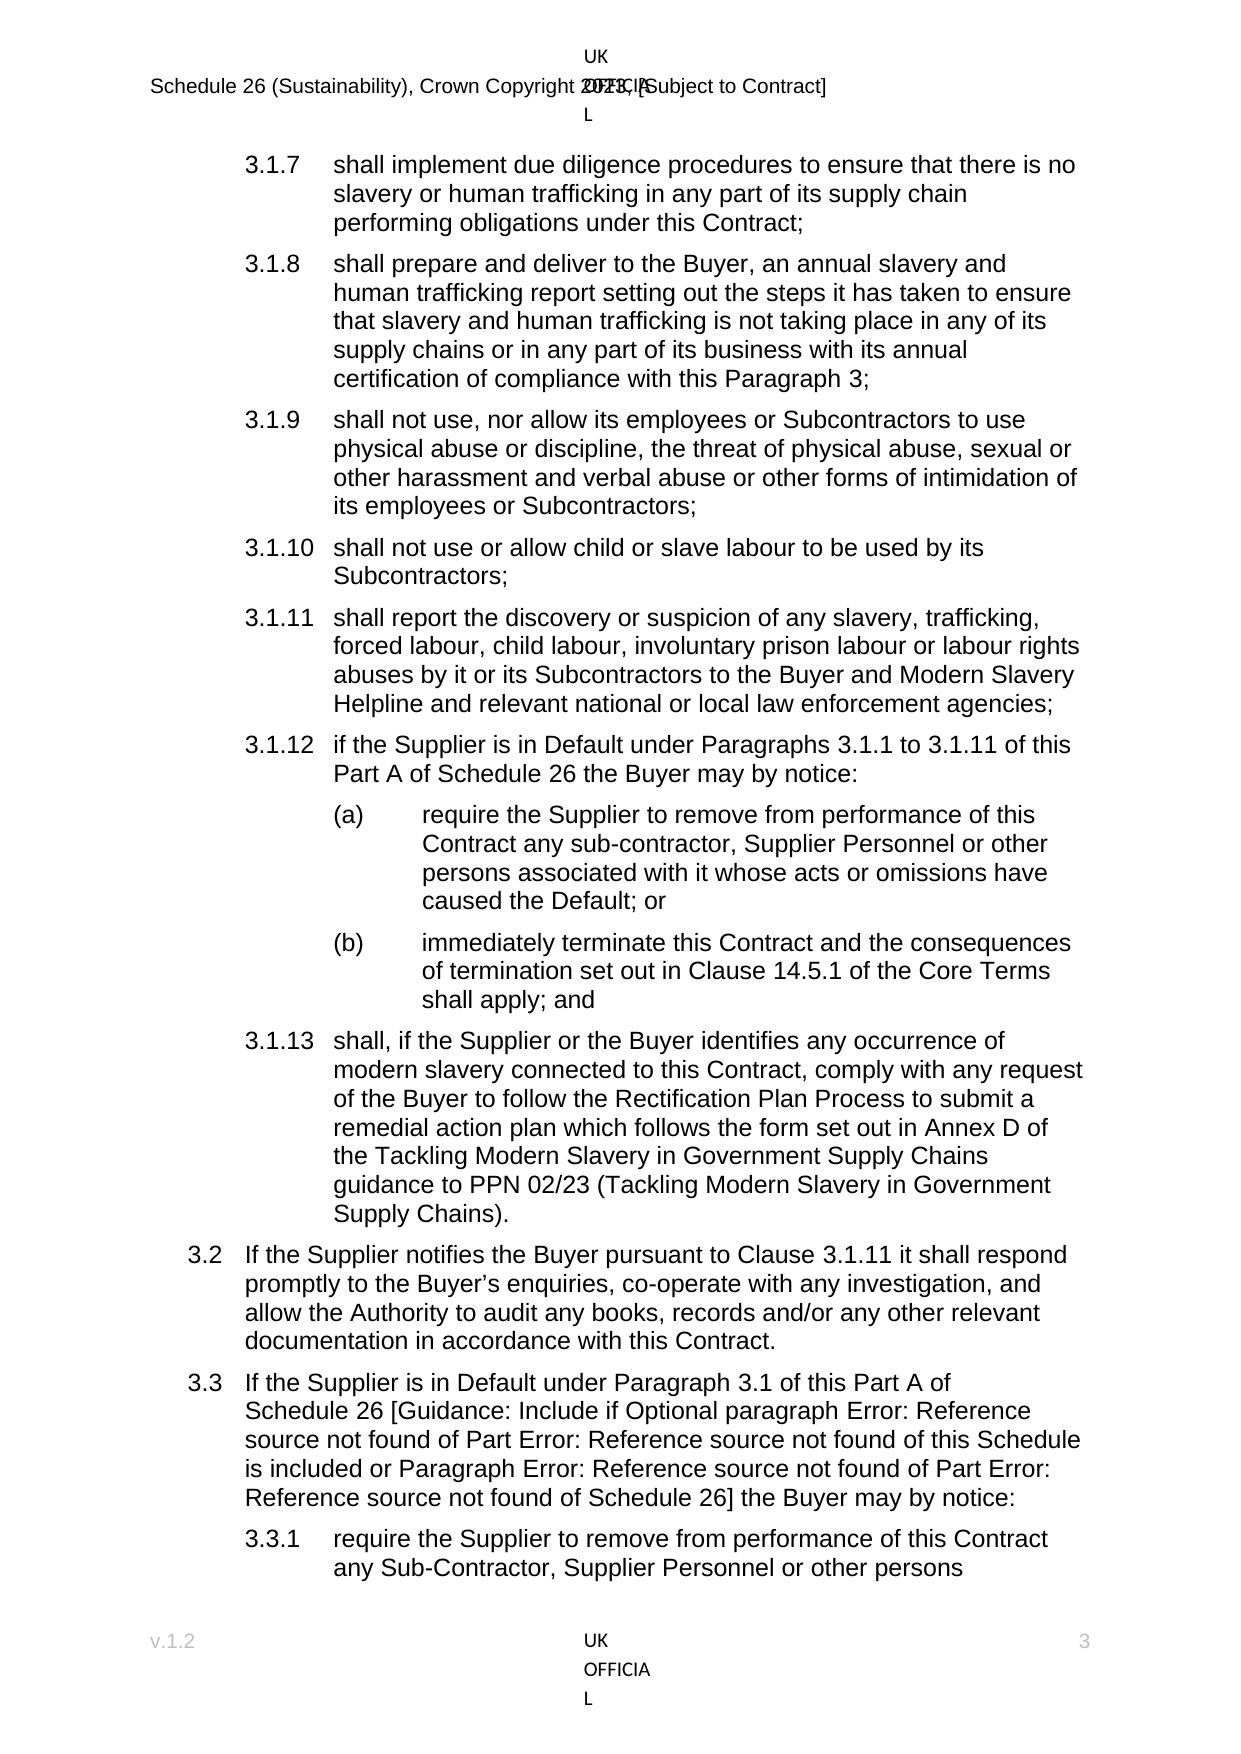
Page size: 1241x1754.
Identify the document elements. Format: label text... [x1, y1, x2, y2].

list shall not use, nor allow its employees or Subcontractors to use physical abuse or discipline, the threat of physical abuse, sexual or other harassment and verbal abuse or other forms of intimidation of its employees or Subcontractors; [244, 405, 1090, 520]
list shall prepare and deliver to the Buyer, an annual slavery and human trafficking report setting out the steps it has taken to ensure that slavery and human trafficking is not taking place in any of its supply chains or in any part of its business with its annual certification of compliance with this Paragraph 3; [244, 249, 1090, 392]
list if the Supplier is in Default under Paragraphs 3.1.1 to 3.1.11 of this Part A of Schedule 26 the Buyer may by notice: [244, 730, 1090, 787]
list shall not use or allow child or slave labour to be used by its Subcontractors; [244, 532, 1090, 590]
list require the Supplier to remove from performance of this Contract any sub-contractor, Supplier Personnel or other persons associated with it whose acts or omissions have caused the Default; or [333, 800, 1090, 915]
list shall, if the Supplier or the Buyer identifies any occurrence of modern slavery connected to this Contract, comply with any request of the Buyer to follow the Rectification Plan Process to submit a remedial action plan which follows the form set out in Annex D of the Tackling Modern Slavery in Government Supply Chains guidance to PPN 02/23 (Tackling Modern Slavery in Government Supply Chains). [244, 1026, 1090, 1227]
list shall implement due diligence procedures to ensure that there is no slavery or human trafficking in any part of its supply chain performing obligations under this Contract; [244, 150, 1090, 236]
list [244, 1524, 1090, 1581]
list shall report the discovery or suspicion of any slavery, trafficking, forced labour, child labour, involuntary prison labour or labour rights abuses by it or its Subcontractors to the Buyer and Modern Slavery Helpline and relevant national or local law enforcement agencies; [244, 602, 1090, 717]
list immediately terminate this Contract and the consequences of termination set out in Clause 14.5.1 of the Core Terms shall apply; and [333, 927, 1090, 1014]
list If the Supplier notifies the Buyer pursuant to Clause 3.1.11 it shall respond promptly to the Buyer’s enquiries, co-operate with any investigation, and allow the Authority to audit any books, records and/or any other relevant documentation in accordance with this Contract. [187, 1240, 1090, 1355]
